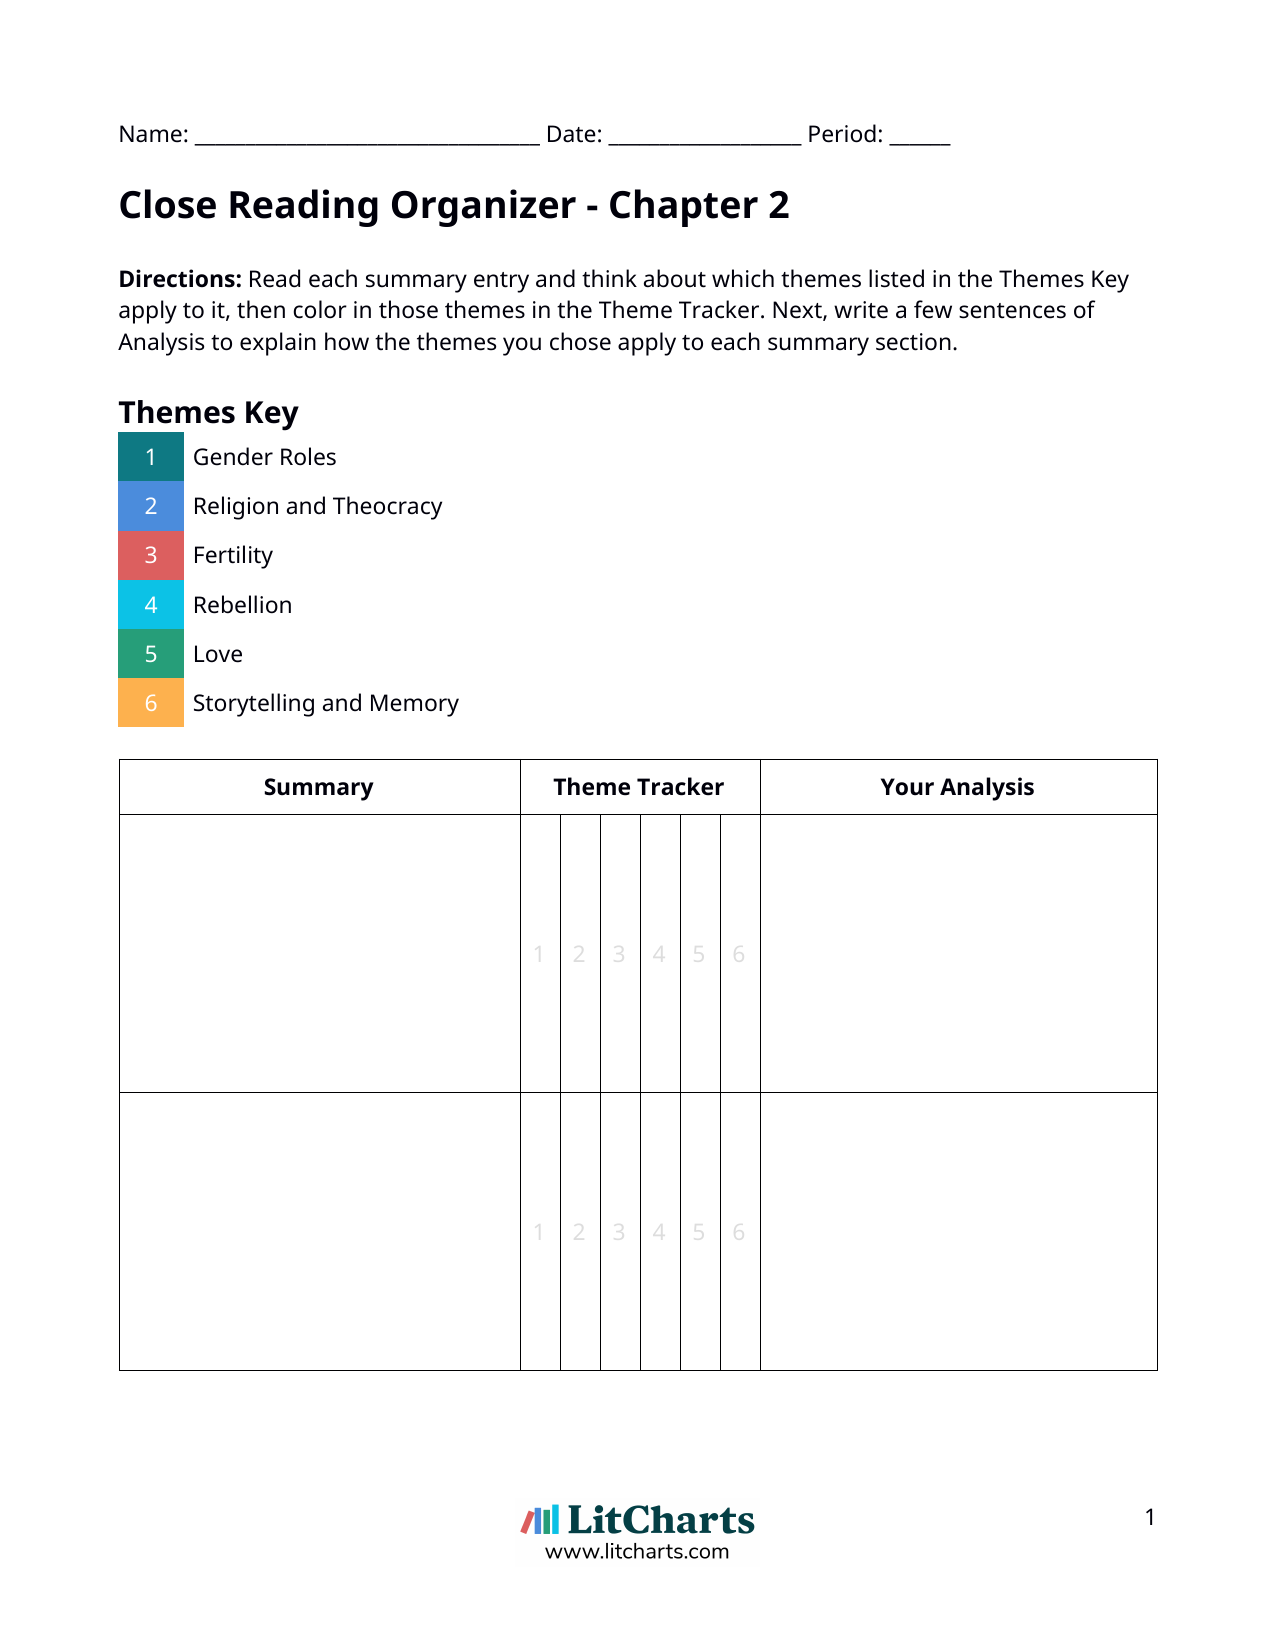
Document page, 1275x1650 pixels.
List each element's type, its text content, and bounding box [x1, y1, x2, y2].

table_cell Storytelling and Memory [184, 678, 840, 727]
table_cell 6 [721, 1093, 760, 1370]
table_cell 4 [641, 815, 680, 1092]
table_cell 2 [118, 481, 184, 531]
table_cell [761, 815, 1157, 1092]
table_cell 6 [721, 815, 760, 1092]
text Close Reading Organizer - Chapter 2 [118, 178, 1157, 229]
table_cell 3 [601, 1093, 640, 1370]
table_cell 5 [681, 815, 720, 1092]
table_header Theme Tracker [521, 760, 760, 814]
table_cell 4 [641, 1093, 680, 1370]
table_cell [120, 1093, 520, 1370]
text Directions: Read each summary entry and think about which themes listed in the Themes Key apply to it, then color in those themes in the Theme Tracker. Next, write a few sentences of Analysis to explain how the themes you chose apply to each summary section. [118, 263, 1157, 357]
table_cell 4 [118, 580, 184, 629]
picture [514, 1498, 761, 1567]
table_header Your Analysis [761, 760, 1157, 814]
table_cell Religion and Theocracy [184, 481, 840, 531]
text Themes Key [118, 391, 1157, 432]
table_cell Love [184, 629, 840, 678]
table_cell 2 [561, 1093, 600, 1370]
table_cell 3 [601, 815, 640, 1092]
table_cell Fertility [184, 531, 840, 580]
table_cell 3 [118, 531, 184, 580]
table_cell 1 [521, 815, 560, 1092]
table_cell 2 [561, 815, 600, 1092]
table_cell Rebellion [184, 580, 840, 629]
table_header Gender Roles [184, 432, 840, 481]
table_cell [761, 1093, 1157, 1370]
table_cell [120, 815, 520, 1092]
table_header 1 [118, 432, 184, 481]
table_cell 6 [118, 678, 184, 727]
table_cell 5 [118, 629, 184, 678]
table_cell 1 [521, 1093, 560, 1370]
table_header Summary [120, 760, 520, 814]
table_cell 5 [681, 1093, 720, 1370]
